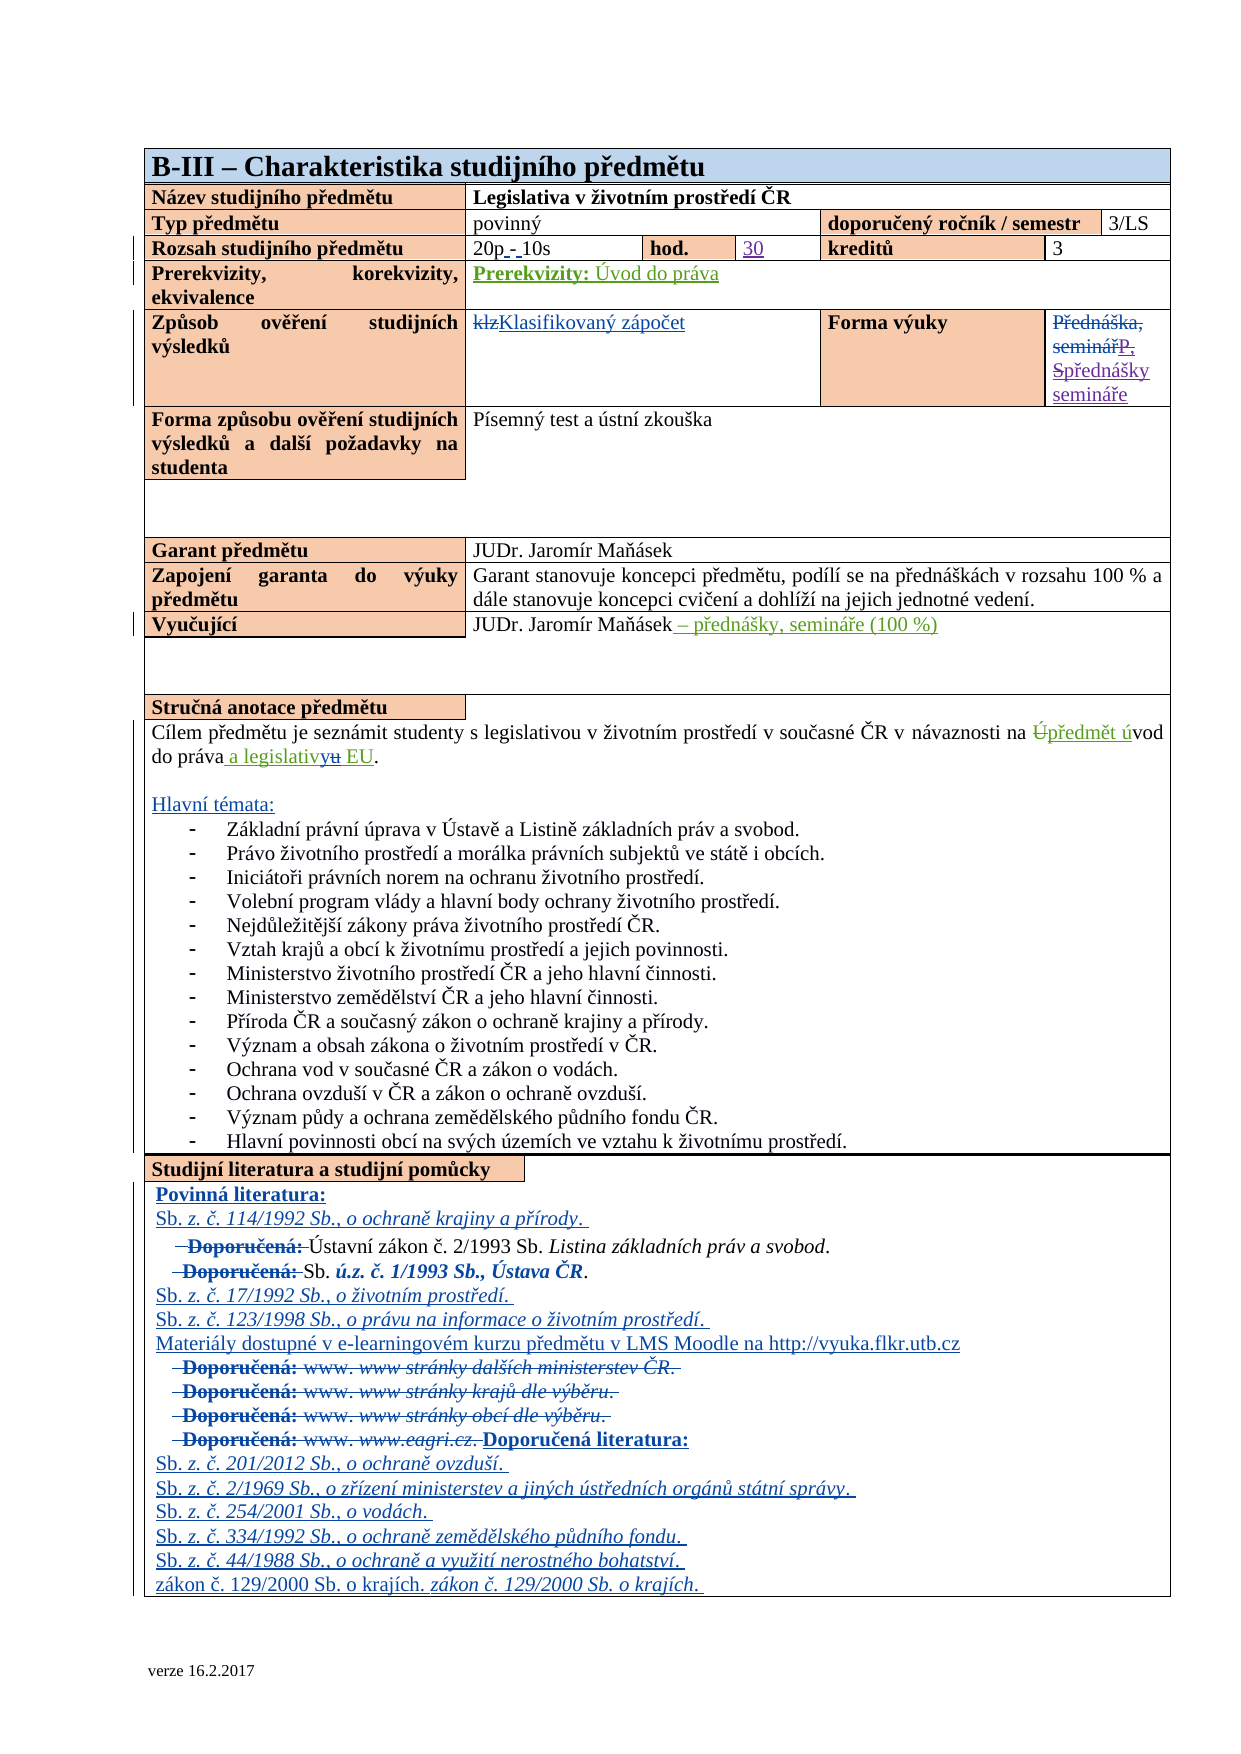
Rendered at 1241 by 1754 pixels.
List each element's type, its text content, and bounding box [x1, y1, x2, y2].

table_cell Studijní literatura a studijní pomůcky [145, 1156, 524, 1181]
table_cell 3/LS [1102, 210, 1170, 234]
table_cell Způsob ověření studijních výsledků [145, 310, 465, 406]
table_cell doporučený ročník / semestr [821, 210, 1101, 234]
table_cell JUDr. Jaromír Maňásek [466, 538, 1170, 562]
table_cell 20p-10s [466, 236, 642, 259]
table_cell 3 [1046, 236, 1170, 259]
table_cell Vyučující [145, 612, 465, 636]
table_cell Forma způsobu ověření studijních výsledků a další požadavky na studenta [145, 407, 465, 479]
table_cell JUDr. Jaromír Maňásek [466, 612, 1170, 636]
table_cell Legislativa v životním prostředí ČR [466, 185, 1170, 209]
table_cell [525, 1156, 1170, 1181]
table_cell [145, 636, 1170, 694]
table_cell [466, 310, 820, 406]
table_cell Název studijního předmětu [145, 185, 465, 209]
table_cell [145, 479, 1170, 537]
table_cell Forma výuky [821, 310, 1044, 406]
table_cell [466, 261, 1170, 309]
table_cell povinný [466, 210, 820, 234]
table_cell Stručná anotace předmětu [145, 695, 465, 719]
table_cell [736, 236, 820, 259]
table_cell hod. [643, 236, 735, 259]
table_cell [466, 695, 1170, 719]
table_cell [145, 1181, 1170, 1596]
table_cell Zapojení garanta do výuky předmětu [145, 563, 465, 611]
table_cell Cílem předmětu je seznámit studenty s legislativou v životním prostředí v současné ČR v návaznosti na vod do práva. Základní právní úprava v Ústavě a Listině základních práv a svobod. Právo životního prostředí a morálka právních subjektů ve státě i obcích. Iniciátoři právních norem na ochranu životního prostředí. Volební program vlády a hlavní body ochrany životního prostředí. Nejdůležitější zákony práva životního prostředí ČR. Vztah krajů a obcí k životnímu prostředí a jejich povinnosti. Ministerstvo životního prostředí ČR a jeho hlavní činnosti. Ministerstvo zemědělství ČR a jeho hlavní činnosti. Příroda ČR a současný zákon o ochraně krajiny a přírody. Význam a obsah zákona o životním prostředí v ČR. Ochrana vod v současné ČR a zákon o vodách. Ochrana ovzduší v ČR a zákon o ochraně ovzduší. Význam půdy a ochrana zemědělského půdního fondu ČR. Hlavní povinnosti obcí na svých územích ve vztahu k životnímu prostředí. [145, 719, 1170, 1153]
table_cell kreditů [821, 236, 1044, 259]
table_cell [1046, 310, 1170, 406]
table_cell Prerekvizity, korekvizity, ekvivalence [145, 261, 465, 309]
table_cell Typ předmětu [145, 210, 465, 234]
table_cell Garant předmětu [145, 538, 465, 562]
table_cell Garant stanovuje koncepci předmětu, podílí se na přednáškách v rozsahu 100 % a dále stanovuje koncepci cvičení a dohlíží na jejich jednotné vedení. [466, 563, 1170, 611]
table_header B-III – Charakteristika studijního předmětu [145, 149, 1170, 182]
table_cell Rozsah studijního předmětu [145, 236, 465, 259]
table_cell Písemný test a ústní zkouška [466, 407, 1170, 479]
